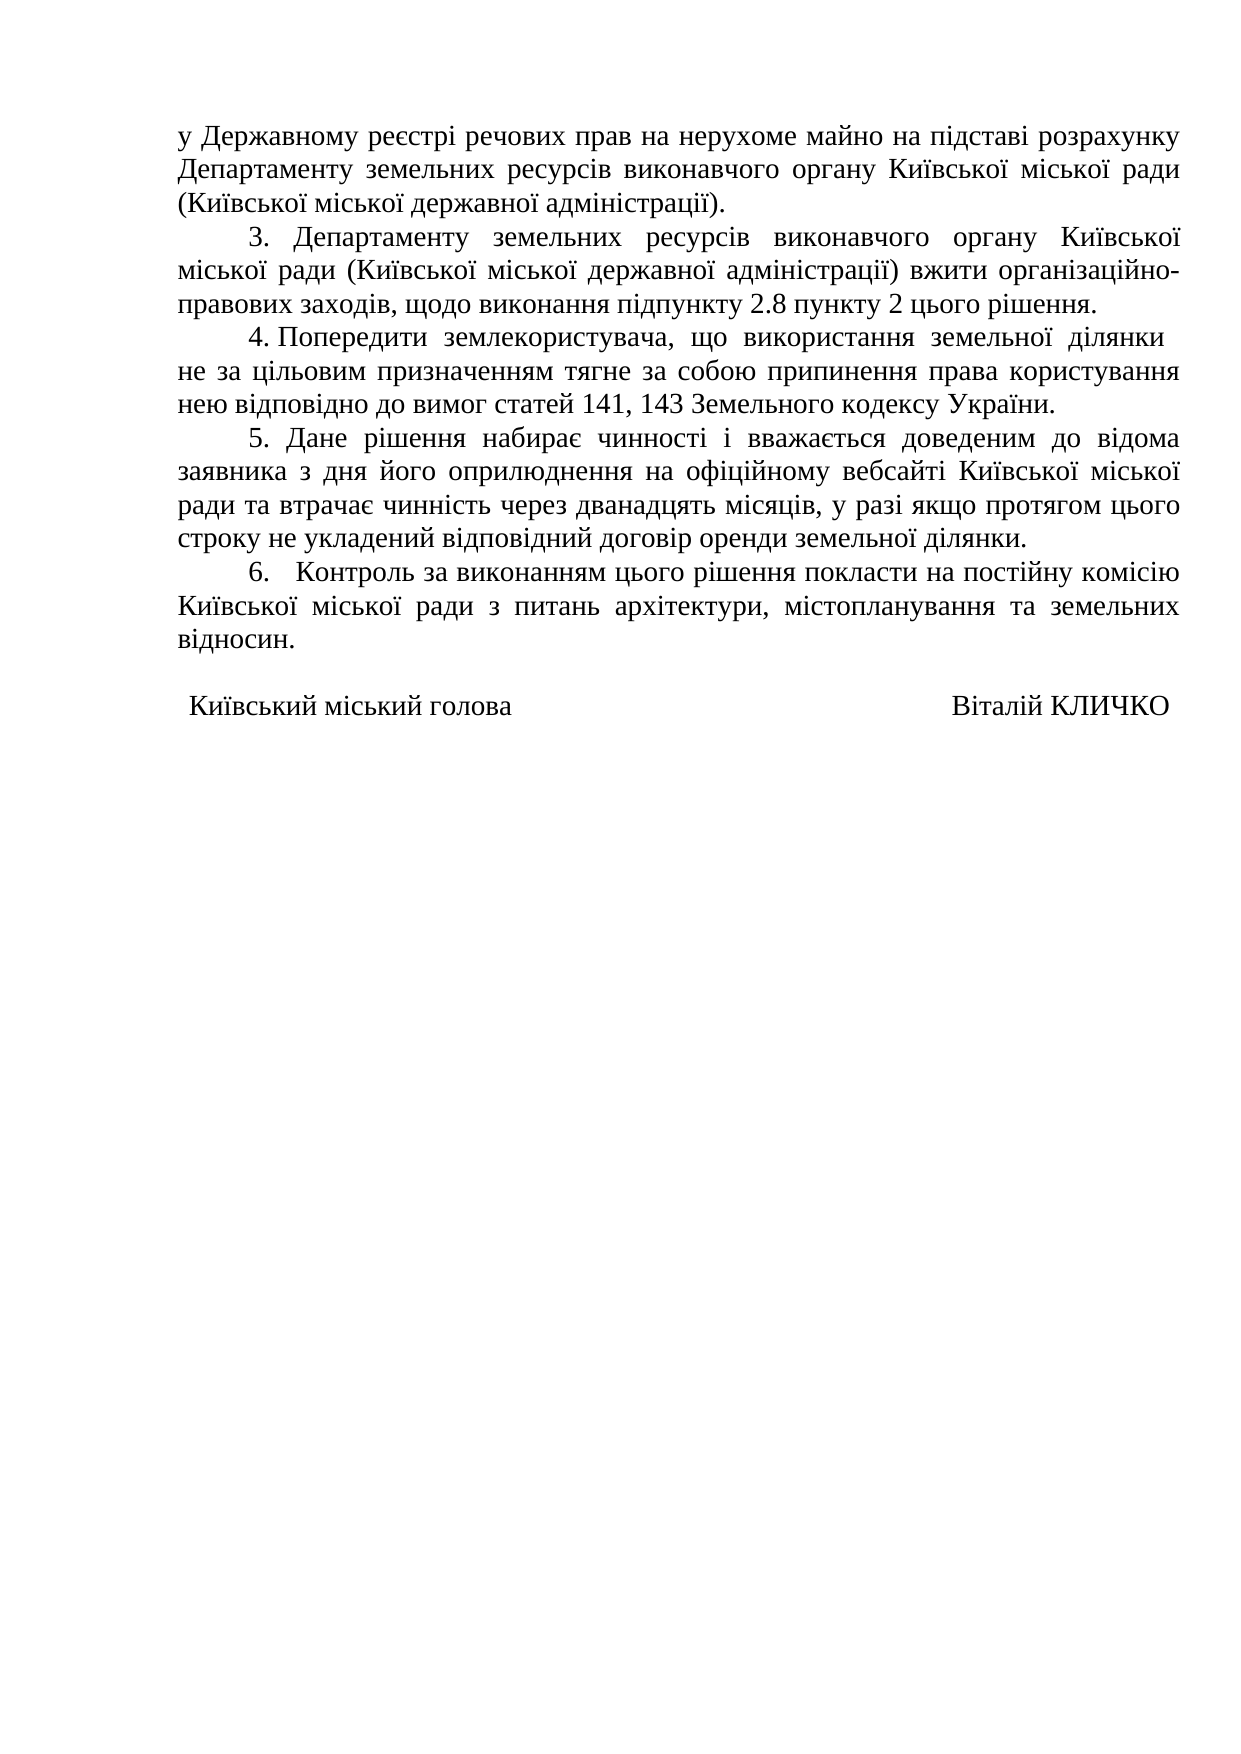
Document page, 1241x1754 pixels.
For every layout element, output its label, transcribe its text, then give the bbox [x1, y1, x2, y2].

text 4. Попередити землекористувача, що використання земельної ділянки не за цільовим призначенням тягне за собою припинення права користування нею відповідно до вимог статей 141, 143 Земельного кодексу України. [177, 319, 1181, 420]
table_header Київський міський голова [177, 688, 679, 722]
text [177, 118, 1181, 219]
text 6. Контроль за виконанням цього рішення покласти на постійну комісію Київської міської ради з питань архітектури, містопланування та земельних відносин. [177, 554, 1181, 655]
table_header Віталій КЛИЧКО [679, 688, 1181, 722]
text 3. Департаменту земельних ресурсів виконавчого органу Київської міської ради (Київської міської державної адміністрації) вжити організаційно-правових заходів, щодо виконання підпункту 2.8 пункту 2 цього рішення. [177, 219, 1181, 319]
text 5. Дане рішення набирає чинності і вважається доведеним до відома заявника з дня його оприлюднення на офіційному вебсайті Київської міської ради та втрачає чинність через дванадцять місяців, у разі якщо протягом цього строку не укладений відповідний договір оренди земельної ділянки. [177, 420, 1181, 554]
